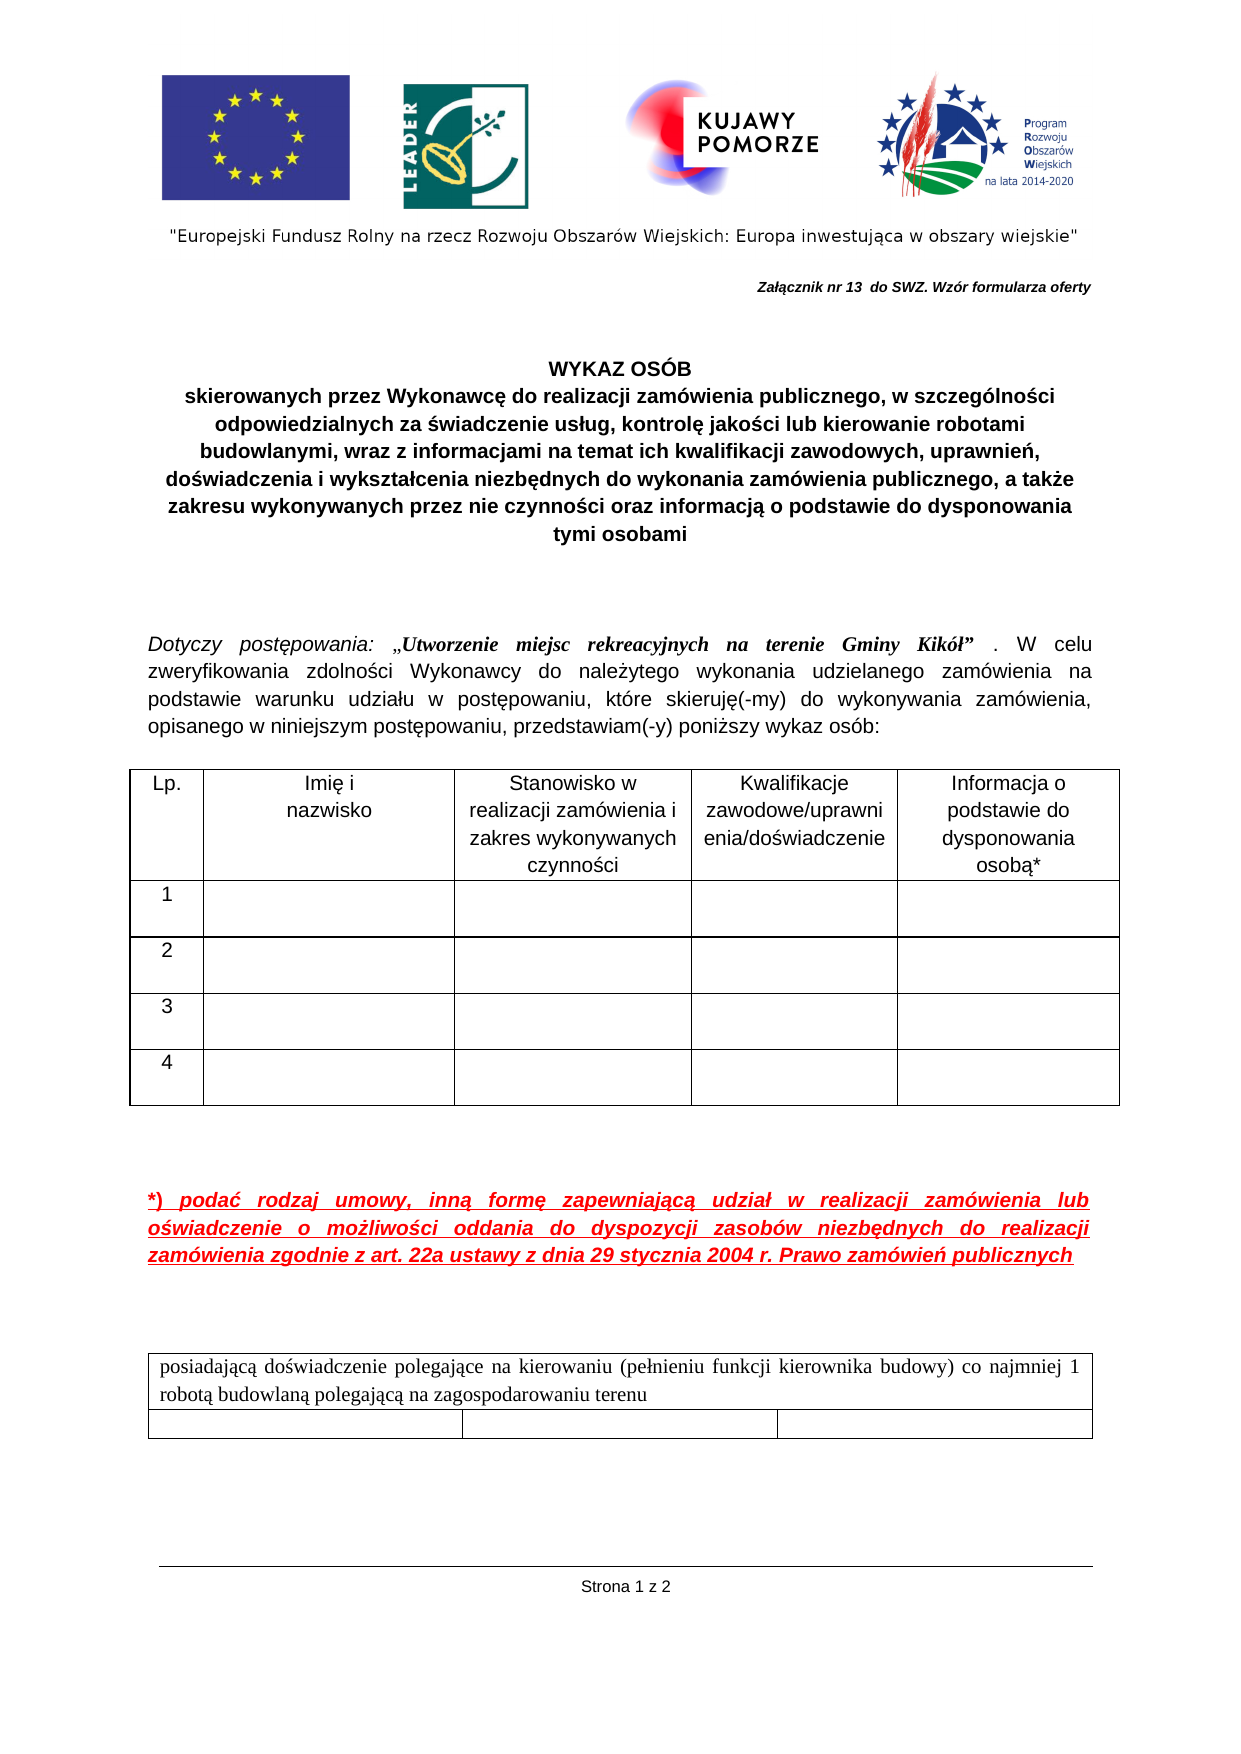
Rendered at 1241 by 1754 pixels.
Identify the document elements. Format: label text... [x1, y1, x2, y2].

table_header Informacja o podstawie do dysponowania osobą* [898, 770, 1119, 880]
text Dotyczy postępowania: „Utworzenie miejsc rekreacyjnych na terenie Gminy Kikół” . W celu zweryfikowania zdolności Wykonawcy do należytego wykonania udzielanego zamówienia na podstawie warunku udziału w postępowaniu, które skieruję(-my) do wykonywania zamówienia, opisanego w niniejszym postępowaniu, przedstawiam(-y) poniższy wykaz osób: [148, 632, 1092, 738]
table_cell [692, 1050, 897, 1104]
table_cell [778, 1410, 1092, 1438]
table_cell 2 [131, 938, 203, 992]
table_cell [204, 881, 454, 936]
table_cell [455, 938, 691, 992]
table_cell [898, 881, 1119, 936]
table_cell [898, 994, 1119, 1048]
table_cell 1 [131, 881, 203, 936]
table_header Stanowisko w realizacji zamówienia i zakres wykonywanych czynności [455, 770, 691, 880]
table_cell [692, 938, 897, 992]
table_cell 3 [131, 994, 203, 1048]
table_cell [692, 881, 897, 936]
table_cell 4 [131, 1050, 203, 1104]
table_cell [455, 994, 691, 1048]
table_cell [455, 881, 691, 936]
table_cell [463, 1410, 777, 1438]
table_cell [455, 1050, 691, 1104]
table_cell [204, 938, 454, 992]
table_cell [692, 994, 897, 1048]
picture [147, 14, 1093, 260]
text *) podać rodzaj umowy, inną formę zapewniającą udział w realizacji zamówienia lub oświadczenie o możliwości oddania do dyspozycji zasobów niezbędnych do realizacji zamówienia zgodnie z art. 22a ustawy z dnia 29 stycznia 2004 r. Prawo zamówień publicznych [148, 1188, 1092, 1267]
table_cell [898, 938, 1119, 992]
table_cell [149, 1410, 462, 1438]
table_cell [204, 1050, 454, 1104]
table_header Kwalifikacje zawodowe/uprawnienia/doświadczenie [692, 770, 897, 880]
table_header Lp. [131, 770, 203, 880]
table_header Imię i nazwisko [204, 770, 454, 880]
text skierowanych przez Wykonawcę do realizacji zamówienia publicznego, w szczególności odpowiedzialnych za świadczenie usług, kontrolę jakości lub kierowanie robotami budowlanymi, wraz z informacjami na temat ich kwalifikacji zawodowych, uprawnień, doświadczenia i wykształcenia niezbędnych do wykonania zamówienia publicznego, a także zakresu wykonywanych przez nie czynności oraz informacją o podstawie do dysponowania tymi osobami [148, 384, 1092, 546]
table_cell [898, 1050, 1119, 1104]
table_cell [204, 994, 454, 1048]
text WYKAZ OSÓB [148, 357, 1092, 381]
table_header posiadającą doświadczenie polegające na kierowaniu (pełnieniu funkcji kierownika budowy) co najmniej 1 robotą budowlaną polegającą na zagospodarowaniu terenu [149, 1354, 1092, 1409]
